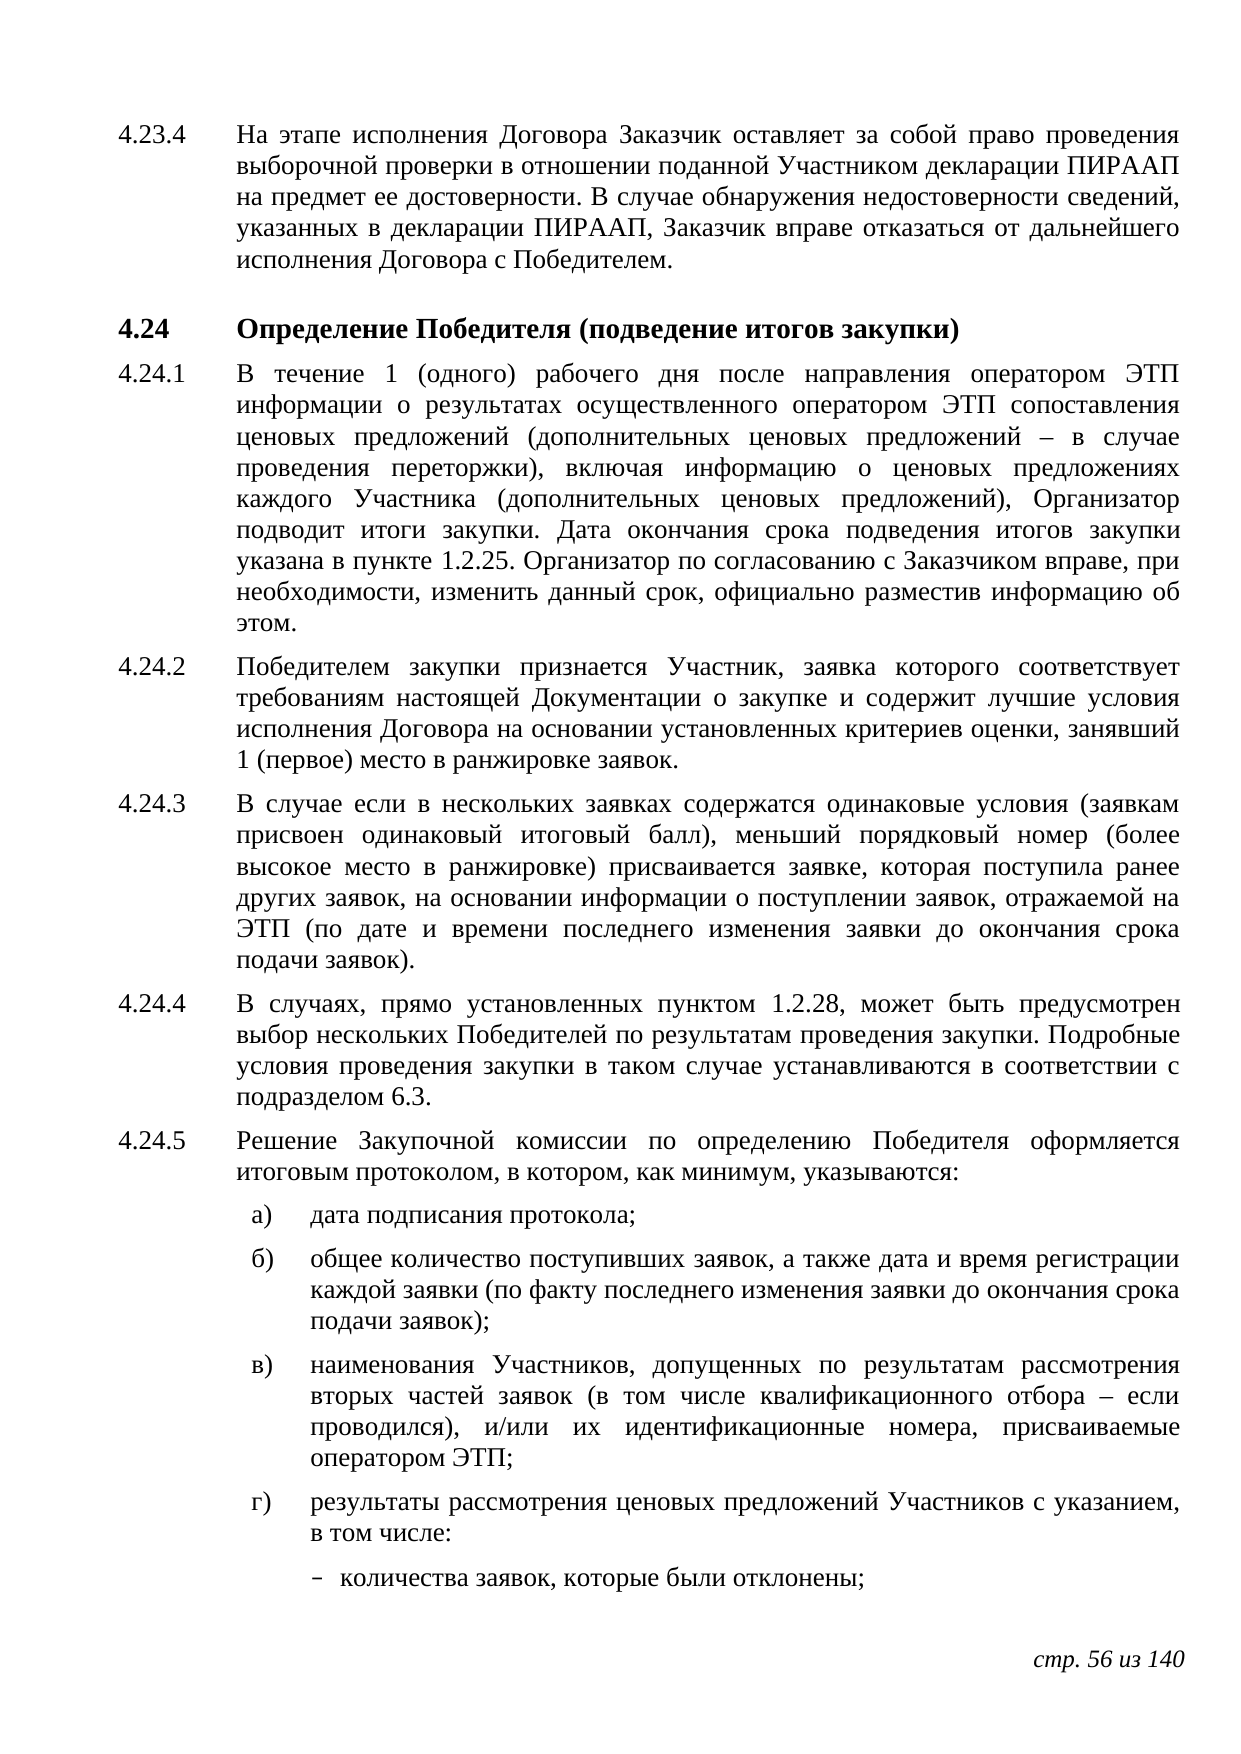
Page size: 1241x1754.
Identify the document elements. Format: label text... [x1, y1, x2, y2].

text На этапе исполнения Договора Заказчик оставляет за собой право проведения выборочной проверки в отношении поданной Участником декларации ПИРААП на предмет ее достоверности. В случае обнаружения недостоверности сведений, указанных в декларации ПИРААП, Заказчик вправе отказаться от дальнейшего исполнения Договора с Победителем. [118, 118, 1181, 274]
text наименования Участников, допущенных по результатам рассмотрения вторых частей заявок (в том числе квалификационного отбора – если проводился), и/или их идентификационные номера, присваиваемые оператором ЭТП; [251, 1348, 1181, 1473]
text В течение 1 (одного) рабочего дня после направления оператором ЭТП информации о результатах осуществленного оператором ЭТП сопоставления ценовых предложений (дополнительных ценовых предложений – в случае проведения переторжки), включая информацию о ценовых предложениях каждого Участника (дополнительных ценовых предложений), Организатор подводит итоги закупки. Дата окончания срока подведения итогов закупки указана в пункте 1.2.25. Организатор по согласованию с Заказчиком вправе, при необходимости, изменить данный срок, официально разместив информацию об этом. [118, 357, 1181, 638]
text результаты рассмотрения ценовых предложений Участников с указанием, в том числе: [251, 1485, 1181, 1547]
text общее количество поступивших заявок, а также дата и время регистрации каждой заявки (по факту последнего изменения заявки до окончания срока подачи заявок); [251, 1242, 1181, 1336]
text В случаях, прямо установленных пунктом 1.2.28, может быть предусмотрен выбор нескольких Победителей по результатам проведения закупки. Подробные условия проведения закупки в таком случае устанавливаются в соответствии с подразделом 6.3. [118, 987, 1181, 1111]
text Победителем закупки признается Участник, заявка которого соответствует требованиям настоящей Документации о закупке и содержит лучшие условия исполнения Договора на основании установленных критериев оценки, занявший 1 (первое) место в ранжировке заявок. [118, 650, 1181, 775]
text В случае если в нескольких заявках содержатся одинаковые условия (заявкам присвоен одинаковый итоговый балл), меньший порядковый номер (более высокое место в ранжировке) присваивается заявке, которая поступила ранее других заявок, на основании информации о поступлении заявок, отражаемой на ЭТП (по дате и времени последнего изменения заявки до окончания срока подачи заявок). [118, 787, 1181, 974]
text Решение Закупочной комиссии по определению Победителя оформляется итоговым протоколом, в котором, как минимум, указываются: [118, 1124, 1181, 1186]
subtitle Определение Победителя (подведение итогов закупки) [118, 311, 1181, 345]
text дата подписания протокола; [251, 1198, 1181, 1230]
list количества заявок, которые были отклонены; [310, 1560, 1181, 1593]
